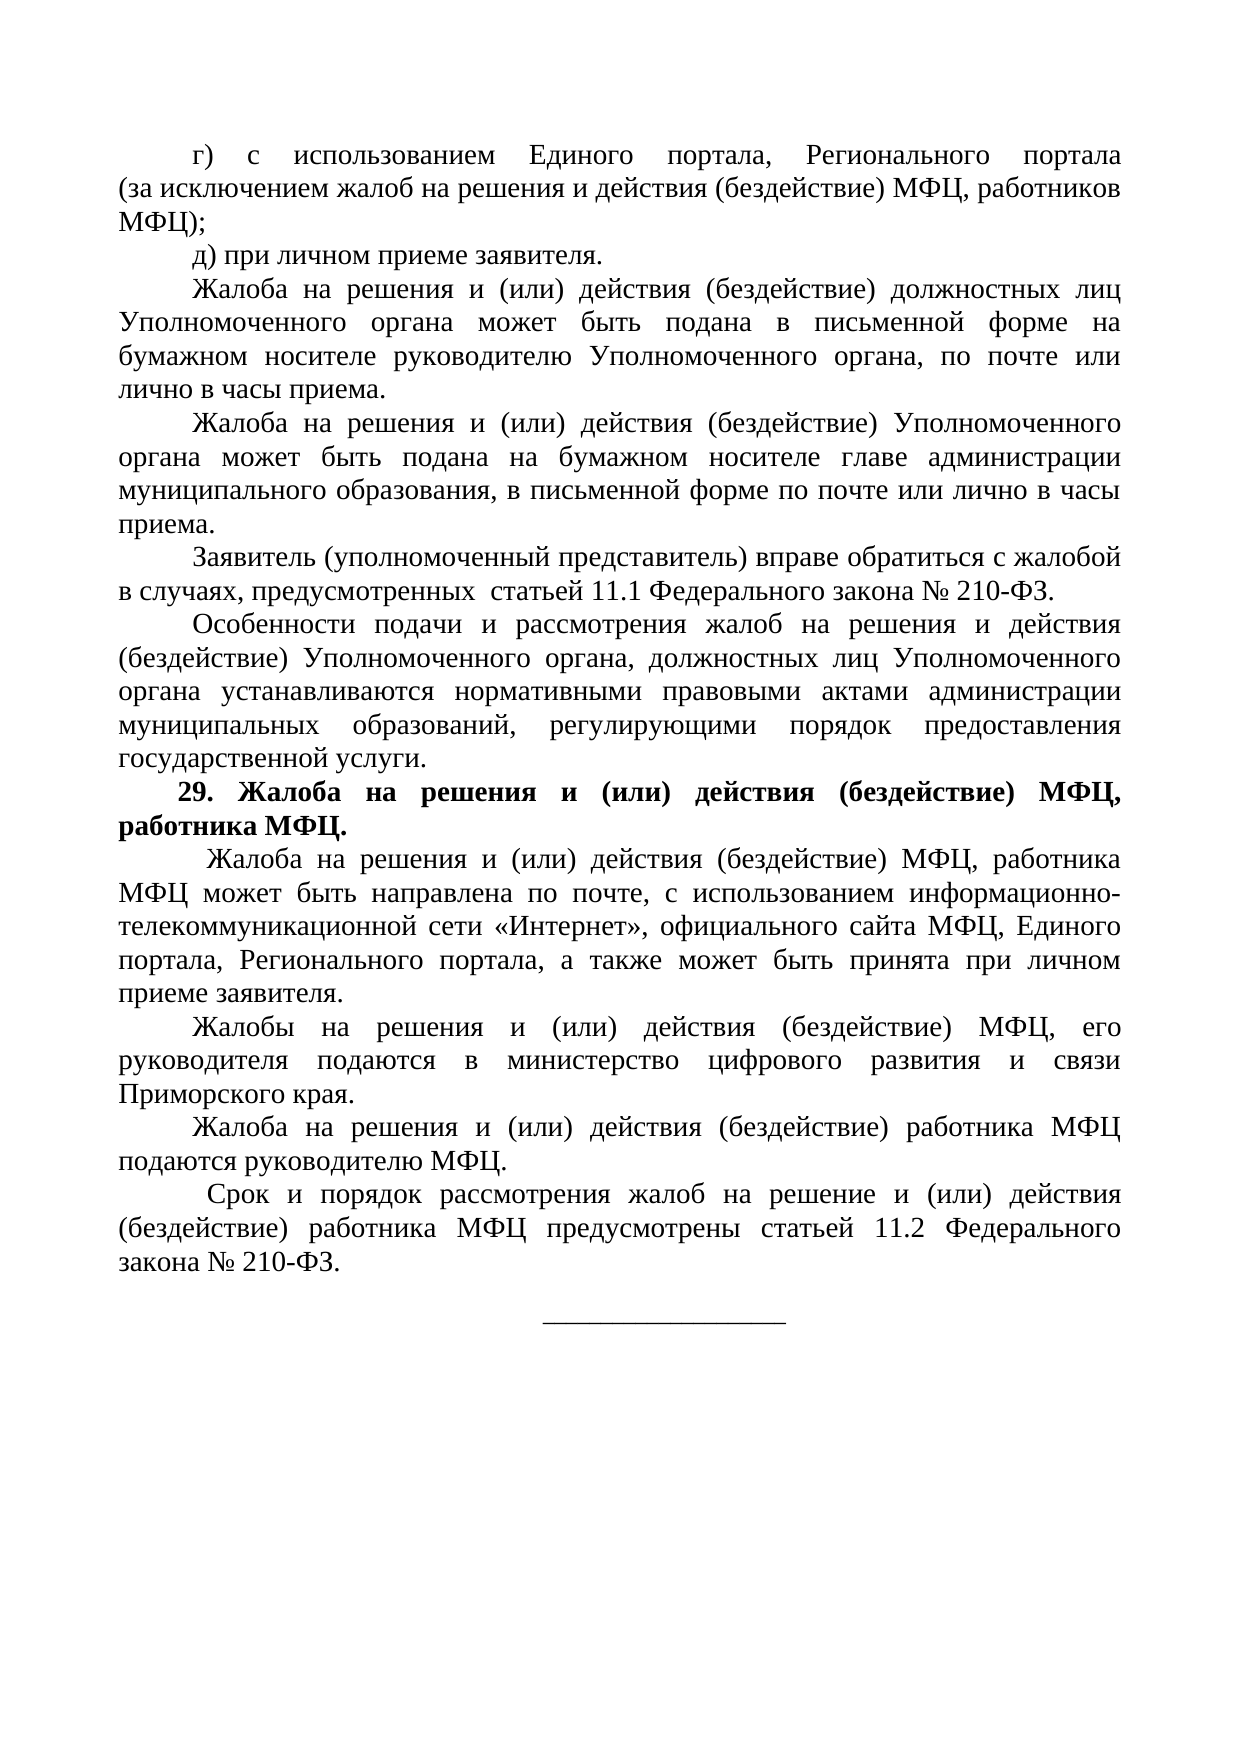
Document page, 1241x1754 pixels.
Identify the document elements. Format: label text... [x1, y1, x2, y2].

text Срок и порядок рассмотрения жалоб на решение и (или) действия (бездействие) работника МФЦ предусмотрены статьей 11.2 Федерального закона № 210-ФЗ. [118, 1177, 1122, 1277]
text 29. Жалоба на решения и (или) действия (бездействие) МФЦ, работника МФЦ. [118, 774, 1122, 841]
text Жалоба на решения и (или) действия (бездействие) должностных лиц Уполномоченного органа может быть подана в письменной форме на бумажном носителе руководителю Уполномоченного органа, по почте или лично в часы приема. [118, 271, 1122, 405]
text Жалоба на решения и (или) действия (бездействие) МФЦ, работника МФЦ может быть направлена по почте, с использованием информационно-телекоммуникационной сети «Интернет», официального сайта МФЦ, Единого портала, Регионального портала, а также может быть принята при личном приеме заявителя. [118, 841, 1122, 1009]
text Жалоба на решения и (или) действия (бездействие) Уполномоченного органа может быть подана на бумажном носителе главе администрации муниципального образования, в письменной форме по почте или лично в часы приема. [118, 405, 1122, 539]
text _____________________ [118, 1301, 1122, 1325]
text г) с использованием Единого портала, Регионального портала (за исключением жалоб на решения и действия (бездействие) МФЦ, работников МФЦ); [118, 137, 1122, 237]
text Особенности подачи и рассмотрения жалоб на решения и действия (бездействие) Уполномоченного органа, должностных лиц Уполномоченного органа устанавливаются нормативными правовыми актами администрации муниципальных образований, регулирующими порядок предоставления государственной услуги. [118, 606, 1122, 774]
text д) при личном приеме заявителя. [118, 237, 1122, 271]
text Жалоба на решения и (или) действия (бездействие) работника МФЦ подаются руководителю МФЦ. [118, 1109, 1122, 1177]
text Заявитель (уполномоченный представитель) вправе обратиться с жалобой в случаях, предусмотренных статьей 11.1 Федерального закона № 210-ФЗ. [118, 539, 1122, 606]
text Жалобы на решения и (или) действия (бездействие) МФЦ, его руководителя подаются в министерство цифрового развития и связи Приморского края. [118, 1009, 1122, 1109]
